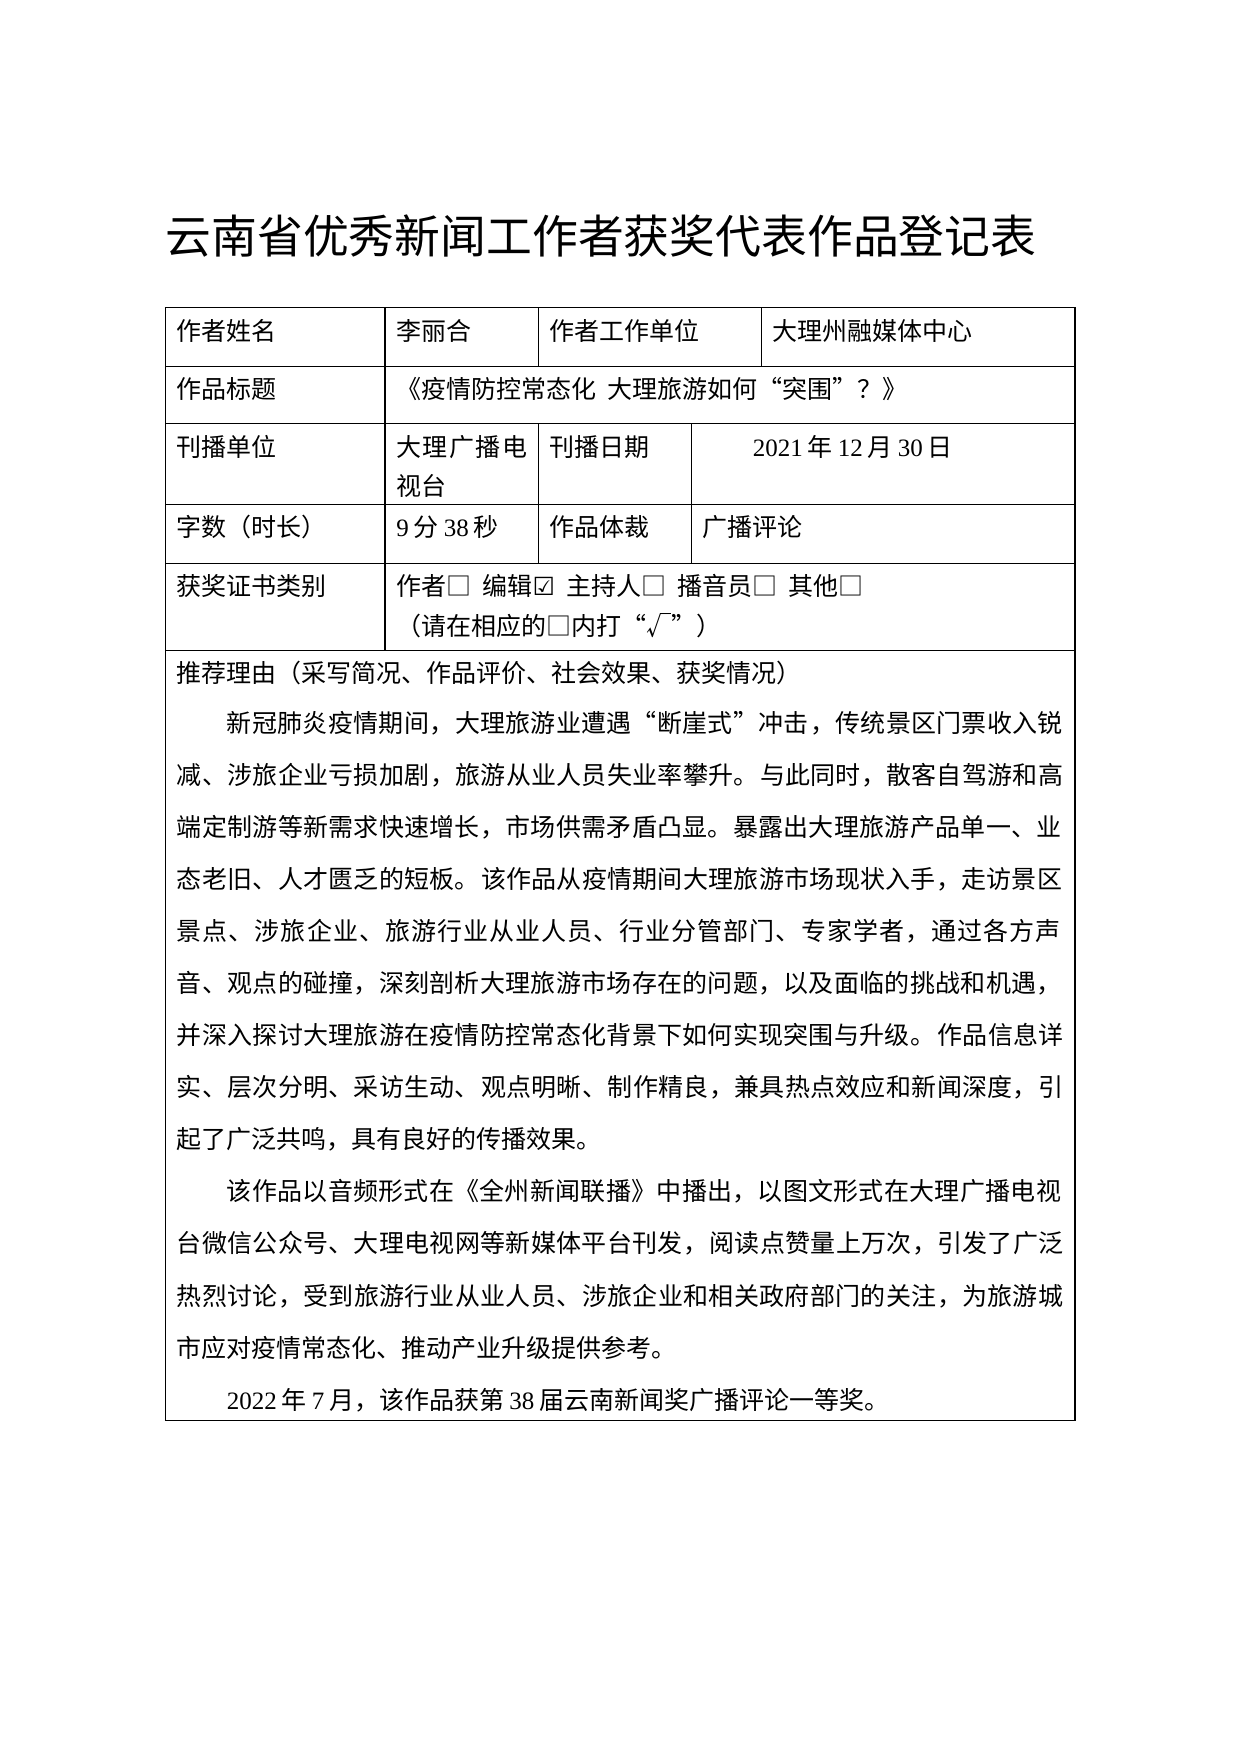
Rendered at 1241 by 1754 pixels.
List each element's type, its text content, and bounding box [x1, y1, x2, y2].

table_header 大理州融媒体中心 [762, 308, 1074, 366]
table_cell 2021年12月30日 [692, 424, 1074, 503]
table_cell 大理广播电视台 [386, 424, 538, 503]
table_cell 作者□ 编辑☑ 主持人□ 播音员□ 其他□ （请在相应的□内打“√”） [386, 564, 1074, 650]
table_cell 作品标题 [166, 367, 384, 423]
text 云南省优秀新闻工作者获奖代表作品登记表 [165, 207, 1075, 266]
table_cell 刊播单位 [166, 424, 384, 503]
table_cell 获奖证书类别 [166, 564, 384, 650]
table_cell 字数（时长） [166, 505, 384, 563]
table_cell 《疫情防控常态化 大理旅游如何“突围”？》 [386, 367, 1074, 423]
table_cell 广播评论 [692, 505, 1074, 563]
table_cell 9分38秒 [386, 505, 538, 563]
table_cell 推荐理由（采写简况、作品评价、社会效果、获奖情况） 新冠肺炎疫情期间，大理旅游业遭遇“断崖式”冲击，传统景区门票收入锐减、涉旅企业亏损加剧，旅游从业人员失业率攀升。与此同时，散客自驾游和高端定制游等新需求快速增长，市场供需矛盾凸显。暴露出大理旅游产品单一、业态老旧、人才匮乏的短板。该作品从疫情期间大理旅游市场现状入手，走访景区景点、涉旅企业、旅游行业从业人员、行业分管部门、专家学者，通过各方声音、观点的碰撞，深刻剖析大理旅游市场存在的问题，以及面临的挑战和机遇，并深入探讨大理旅游在疫情防控常态化背景下如何实现突围与升级。作品信息详实、层次分明、采访生动、观点明晰、制作精良，兼具热点效应和新闻深度，引起了广泛共鸣，具有良好的传播效果。 该作品以音频形式在《全州新闻联播》中播出，以图文形式在大理广播电视台微信公众号、大理电视网等新媒体平台刊发，阅读点赞量上万次，引发了广泛热烈讨论，受到旅游行业从业人员、涉旅企业和相关政府部门的关注，为旅游城市应对疫情常态化、推动产业升级提供参考。 2022年7月，该作品获第38届云南新闻奖广播评论一等奖。 [166, 651, 1074, 1419]
table_header 作者姓名 [166, 308, 384, 366]
table_cell 刊播日期 [539, 424, 691, 503]
table_header 作者工作单位 [539, 308, 761, 366]
table_cell 作品体裁 [539, 505, 691, 563]
table_header 李丽合 [386, 308, 538, 366]
